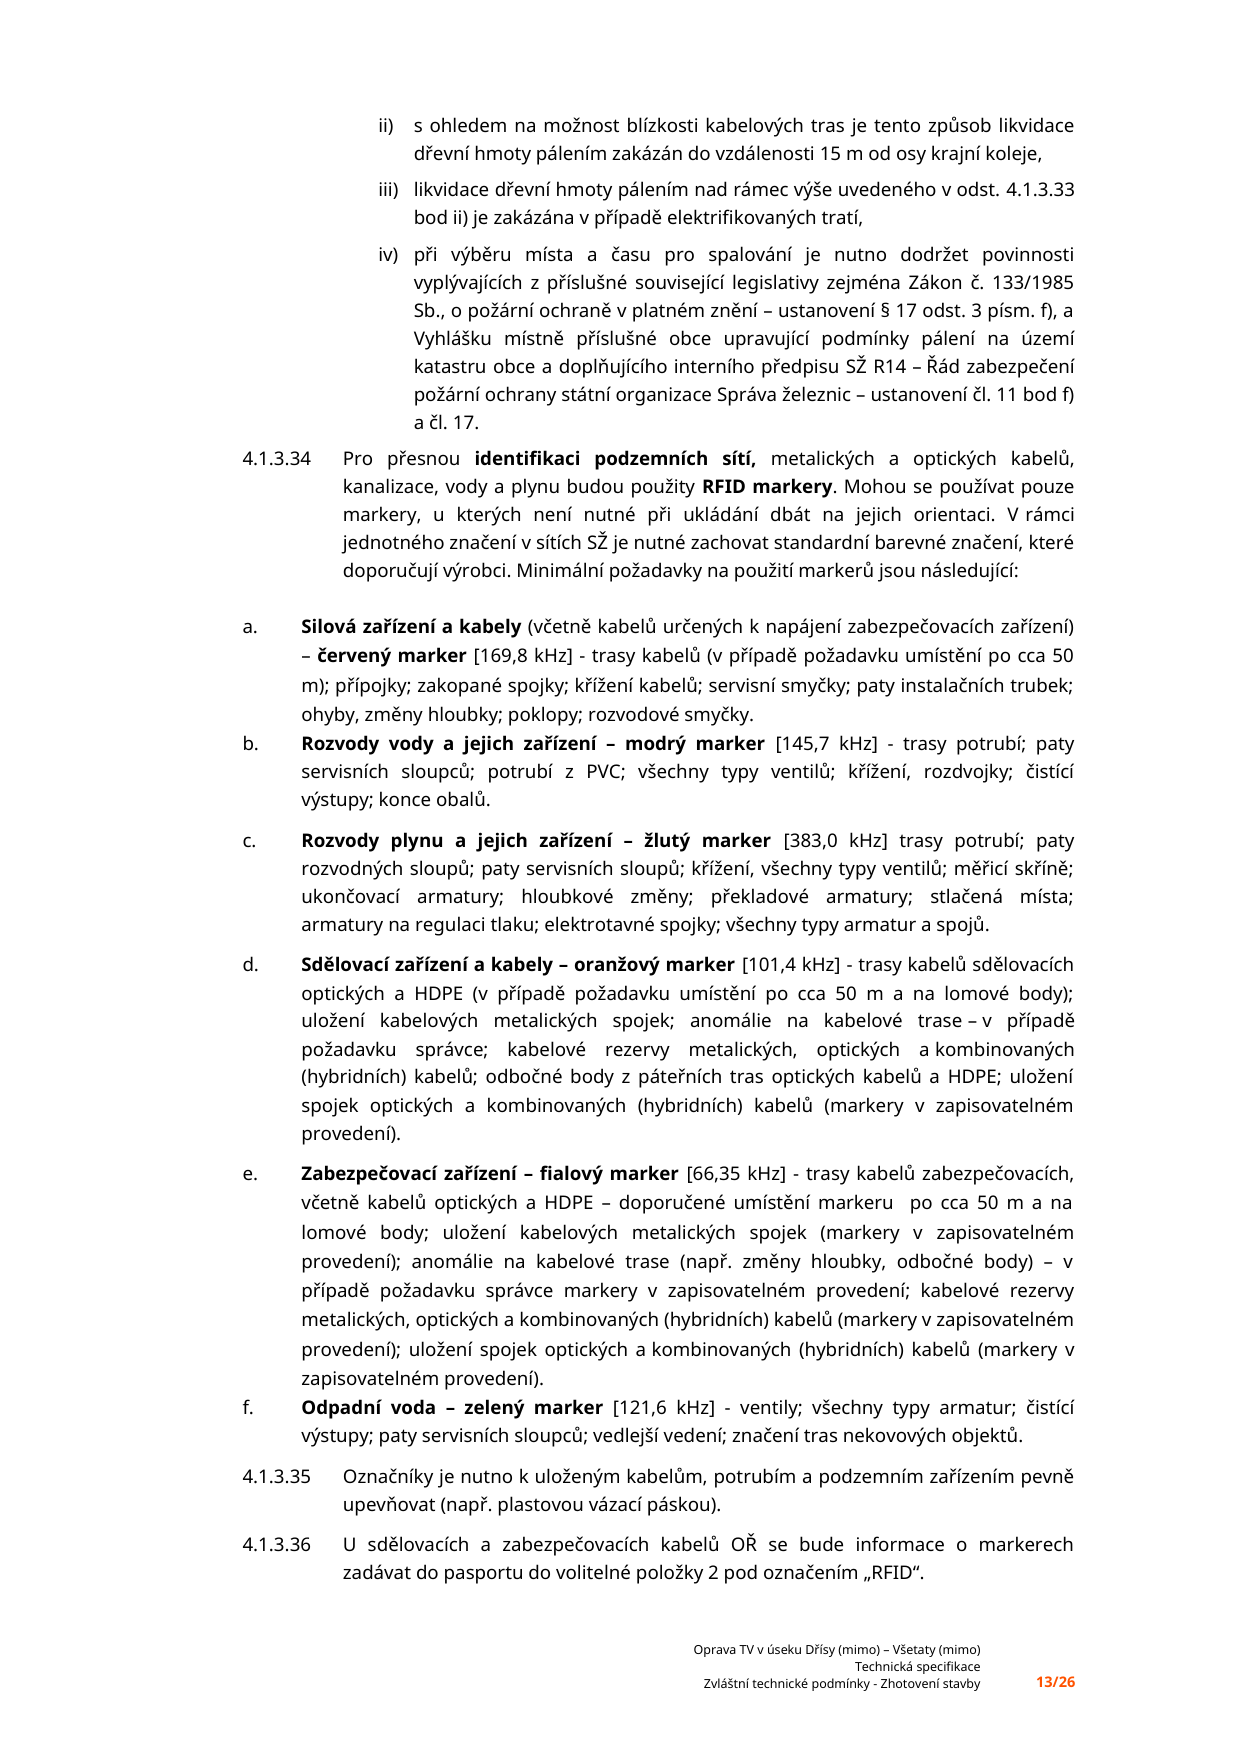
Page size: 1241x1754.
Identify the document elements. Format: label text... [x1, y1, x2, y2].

list Označníky je nutno k uloženým kabelům, potrubím a podzemním zařízením pevně upevňovat (např. plastovou vázací páskou). [242, 1463, 1075, 1517]
text při výběru místa a času pro spalování je nutno dodržet povinnosti vyplývajících z příslušné související legislativy zejména Zákon č. 133/1985 Sb., o požární ochraně v platném znění – ustanovení § 17 odst. 3 písm. f), a Vyhlášku místně příslušné obce upravující podmínky pálení na území katastru obce a doplňujícího interního předpisu SŽ R14 – Řád zabezpečení požární ochrany státní organizace Správa železnic – ustanovení čl. 11 bod f) a čl. 17. [378, 241, 1075, 434]
list Rozvody plynu a jejich zařízení – žlutý marker [383,0 kHz] trasy potrubí; paty rozvodných sloupů; paty servisních sloupů; křížení, všechny typy ventilů; měřicí skříně; ukončovací armatury; hloubkové změny; překladové armatury; stlačená místa; armatury na regulaci tlaku; elektrotavné spojky; všechny typy armatur a spojů. [242, 827, 1075, 937]
list Rozvody vody a jejich zařízení – modrý marker [145,7 kHz] - trasy potrubí; paty servisních sloupců; potrubí z PVC; všechny typy ventilů; křížení, rozdvojky; čistící výstupy; konce obalů. [242, 731, 1075, 812]
text likvidace dřevní hmoty pálením nad rámec výše uvedeného v odst. 4.1.3.33 bod ii) je zakázána v případě elektrifikovaných tratí, [378, 177, 1075, 230]
list U sdělovacích a zabezpečovacích kabelů OŘ se bude informace o markerech zadávat do pasportu do volitelné položky 2 pod označením „RFID“. [242, 1532, 1075, 1585]
list Pro přesnou identifikaci podzemních sítí, metalických a optických kabelů, kanalizace, vody a plynu budou použity RFID markery. Mohou se používat pouze markery, u kterých není nutné při ukládání dbát na jejich orientaci. V rámci jednotného značení v sítích SŽ je nutné zachovat standardní barevné značení, které doporučují výrobci. Minimální požadavky na použití markerů jsou následující: [242, 445, 1075, 583]
list Silová zařízení a kabely (včetně kabelů určených k napájení zabezpečovacích zařízení) – červený marker [169,8 kHz] - trasy kabelů (v případě požadavku umístění po cca 50 m); přípojky; zakopané spojky; křížení kabelů; servisní smyčky; paty instalačních trubek; ohyby, změny hloubky; poklopy; rozvodové smyčky. [242, 613, 1075, 727]
list Zabezpečovací zařízení – fialový marker [66,35 kHz] - trasy kabelů zabezpečovacích, včetně kabelů optických a HDPE – doporučené umístění markeru po cca 50 m a na lomové body; uložení kabelových metalických spojek (markery v zapisovatelném provedení); anomálie na kabelové trase (např. změny hloubky, odbočné body) – v případě požadavku správce markery v zapisovatelném provedení; kabelové rezervy metalických, optických a kombinovaných (hybridních) kabelů (markery v zapisovatelném provedení); uložení spojek optických a kombinovaných (hybridních) kabelů (markery v zapisovatelném provedení). [242, 1160, 1075, 1391]
list Sdělovací zařízení a kabely – oranžový marker [101,4 kHz] - trasy kabelů sdělovacích optických a HDPE (v případě požadavku umístění po cca 50 m a na lomové body); uložení kabelových metalických spojek; anomálie na kabelové trase – v případě požadavku správce; kabelové rezervy metalických, optických a kombinovaných (hybridních) kabelů; odbočné body z páteřních tras optických kabelů a HDPE; uložení spojek optických a kombinovaných (hybridních) kabelů (markery v zapisovatelném provedení). [242, 952, 1075, 1145]
text s ohledem na možnost blízkosti kabelových tras je tento způsob likvidace dřevní hmoty pálením zakázán do vzdálenosti 15 m od osy krajní koleje, [378, 112, 1075, 166]
list Odpadní voda – zelený marker [121,6 kHz] - ventily; všechny typy armatur; čistící výstupy; paty servisních sloupců; vedlejší vedení; značení tras nekovových objektů. [242, 1394, 1075, 1448]
